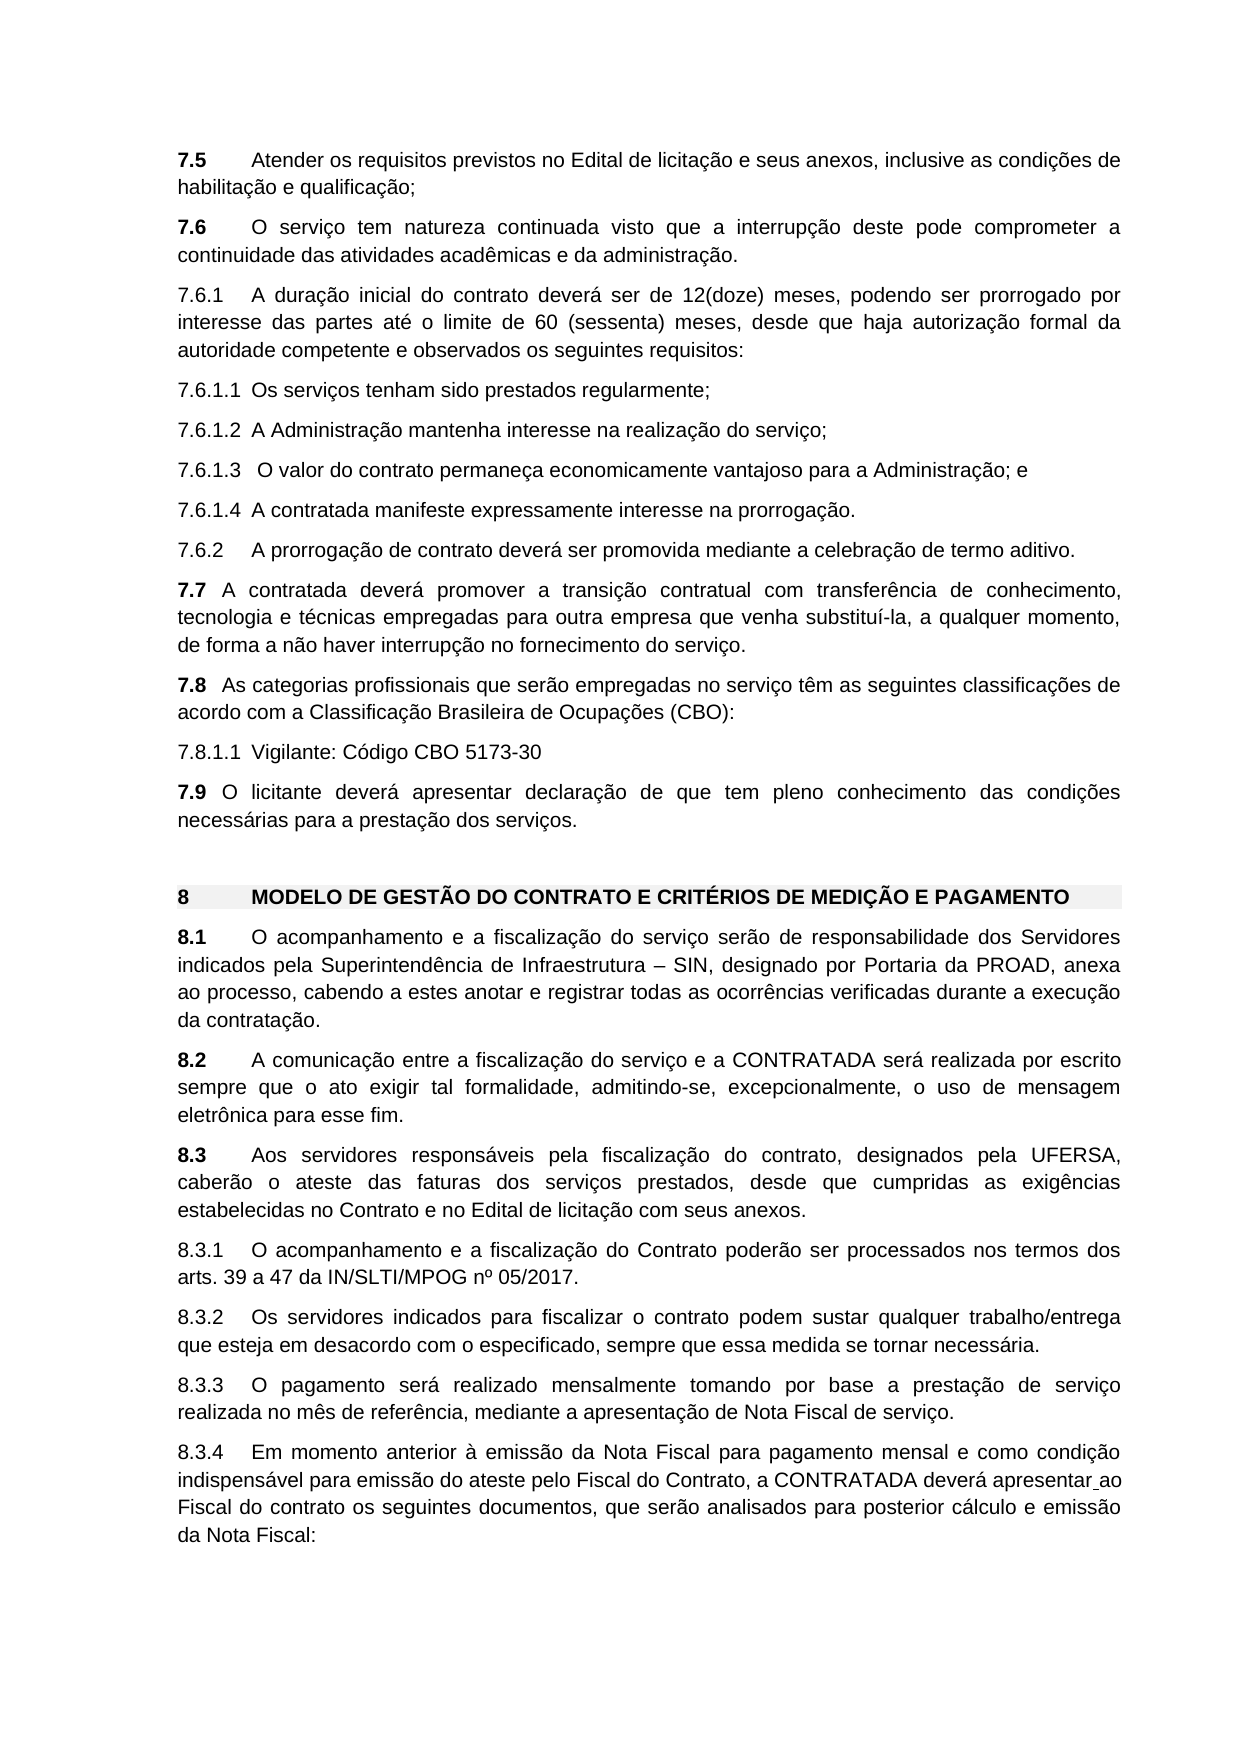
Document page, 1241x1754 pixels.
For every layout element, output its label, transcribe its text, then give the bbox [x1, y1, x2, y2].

list O serviço tem natureza continuada visto que a interrupção deste pode comprometer a continuidade das atividades acadêmicas e da administração. [177, 215, 1122, 267]
list Atender os requisitos previstos no Edital de licitação e seus anexos, inclusive as condições de habilitação e qualificação; [177, 148, 1122, 199]
list MODELO DE GESTÃO DO CONTRATO E CRITÉRIOS DE MEDIÇÃO E PAGAMENTO [177, 885, 1122, 909]
list Vigilante: Código CBO 5173-30 [177, 740, 1122, 764]
list Em momento anterior à emissão da Nota Fiscal para pagamento mensal e como condição indispensável para emissão do ateste pelo Fiscal do Contrato, a CONTRATADA deverá apresentar ao Fiscal do contrato os seguintes documentos, que serão analisados para posterior cálculo e emissão da Nota Fiscal: [177, 1440, 1122, 1547]
list O pagamento será realizado mensalmente tomando por base a prestação de serviço realizada no mês de referência, mediante a apresentação de Nota Fiscal de serviço. [177, 1373, 1122, 1424]
list A Administração mantenha interesse na realização do serviço; [177, 418, 1122, 442]
list A contratada manifeste expressamente interesse na prorrogação. [177, 498, 1122, 522]
list Os serviços tenham sido prestados regularmente; [177, 378, 1122, 402]
list A duração inicial do contrato deverá ser de 12(doze) meses, podendo ser prorrogado por interesse das partes até o limite de 60 (sessenta) meses, desde que haja autorização formal da autoridade competente e observados os seguintes requisitos: [177, 283, 1122, 362]
list O licitante deverá apresentar declaração de que tem pleno conhecimento das condições necessárias para a prestação dos serviços. [177, 780, 1122, 832]
list As categorias profissionais que serão empregadas no serviço têm as seguintes classificações de acordo com a Classificação Brasileira de Ocupações (CBO): [177, 673, 1122, 724]
list A contratada deverá promover a transição contratual com transferência de conhecimento, tecnologia e técnicas empregadas para outra empresa que venha substituí-la, a qualquer momento, de forma a não haver interrupção no fornecimento do serviço. [177, 578, 1122, 657]
list O valor do contrato permaneça economicamente vantajoso para a Administração; e [177, 458, 1122, 482]
list Os servidores indicados para fiscalizar o contrato podem sustar qualquer trabalho/entrega que esteja em desacordo com o especificado, sempre que essa medida se tornar necessária. [177, 1305, 1122, 1357]
list A comunicação entre a fiscalização do serviço e a CONTRATADA será realizada por escrito sempre que o ato exigir tal formalidade, admitindo-se, excepcionalmente, o uso de mensagem eletrônica para esse fim. [177, 1048, 1122, 1127]
list O acompanhamento e a fiscalização do serviço serão de responsabilidade dos Servidores indicados pela Superintendência de Infraestrutura – SIN, designado por Portaria da PROAD, anexa ao processo, cabendo a estes anotar e registrar todas as ocorrências verificadas durante a execução da contratação. [177, 925, 1122, 1032]
list O acompanhamento e a fiscalização do Contrato poderão ser processados nos termos dos arts. 39 a 47 da IN/SLTI/MPOG nº 05/2017. [177, 1238, 1122, 1289]
list A prorrogação de contrato deverá ser promovida mediante a celebração de termo aditivo. [177, 538, 1122, 562]
list Aos servidores responsáveis pela fiscalização do contrato, designados pela UFERSA, caberão o ateste das faturas dos serviços prestados, desde que cumpridas as exigências estabelecidas no Contrato e no Edital de licitação com seus anexos. [177, 1143, 1122, 1222]
